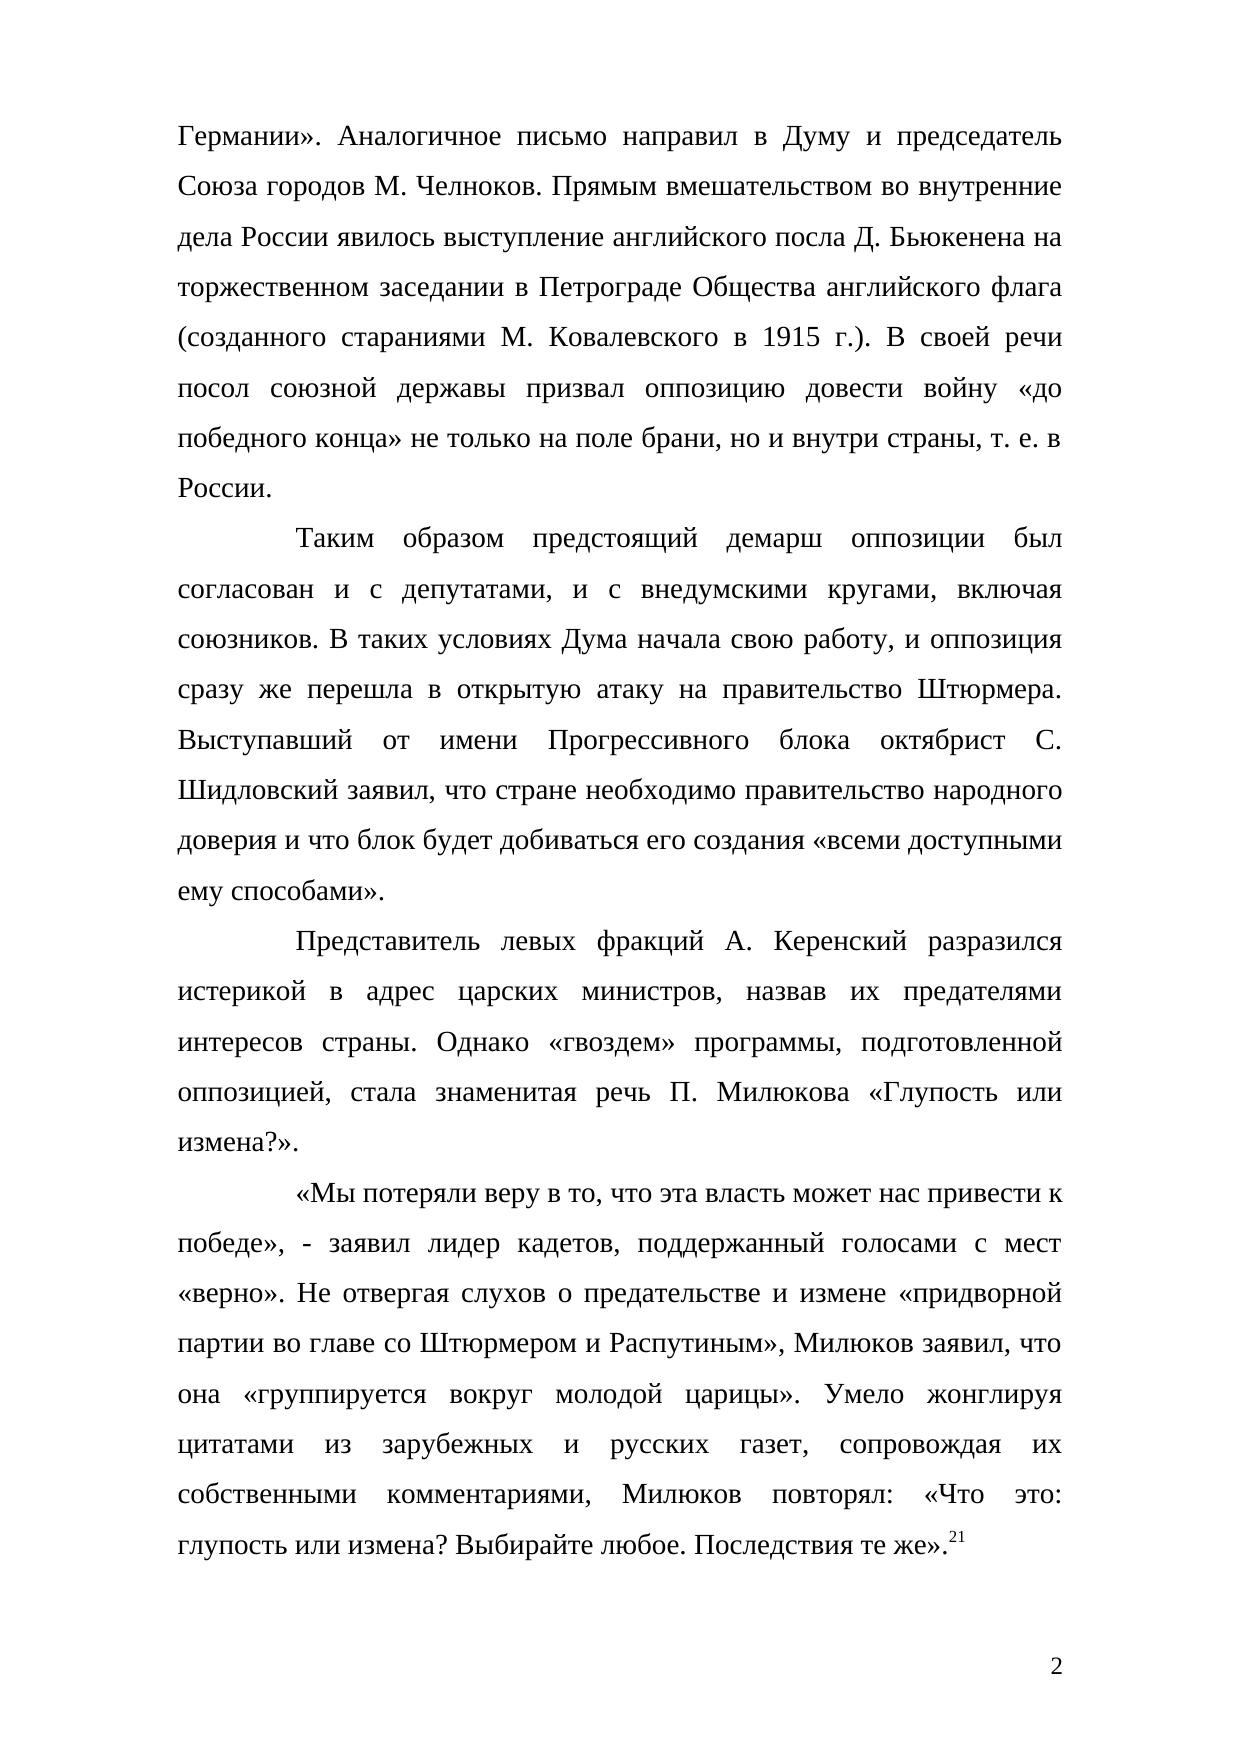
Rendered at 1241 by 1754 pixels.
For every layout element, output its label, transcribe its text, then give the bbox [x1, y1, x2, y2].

text Таким образом предстоящий демарш оппозиции был согласован и с депутатами, и с внедумскими кругами, включая союзников. В таких условиях Дума начала свою работу, и оппозиция сразу же перешла в открытую атаку на правительство Штюрмера. Выступавший от имени Прогрессивного блока октябрист С. Шидловский заявил, что стране необходимо правительство народного доверия и что блок будет добиваться его создания «всеми доступными ему способами». [177, 521, 1063, 906]
text Представитель левых фракций А. Керенский разразился истерикой в адрес царских министров, назвав их предателями интересов страны. Однако «гвоздем» программы, подготовленной оппозицией, стала знаменитая речь П. Милюкова «Глупость или измена?». [177, 923, 1063, 1158]
text «Мы потеряли веру в то, что эта власть может нас привести к победе», - заявил лидер кадетов, поддержанный голосами с мест «верно». Не отвергая слухов о предательстве и измене «придворной партии во главе со Штюрмером и Распутиным», Милюков заявил, что она «группируется вокруг молодой царицы». Умело жонглируя цитатами из зарубежных и русских газет, сопровождая их собственными комментариями, Милюков повторял: «Что это: глупость или измена? Выбирайте любое. Последствия те же». [177, 1175, 1063, 1560]
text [177, 118, 1063, 504]
